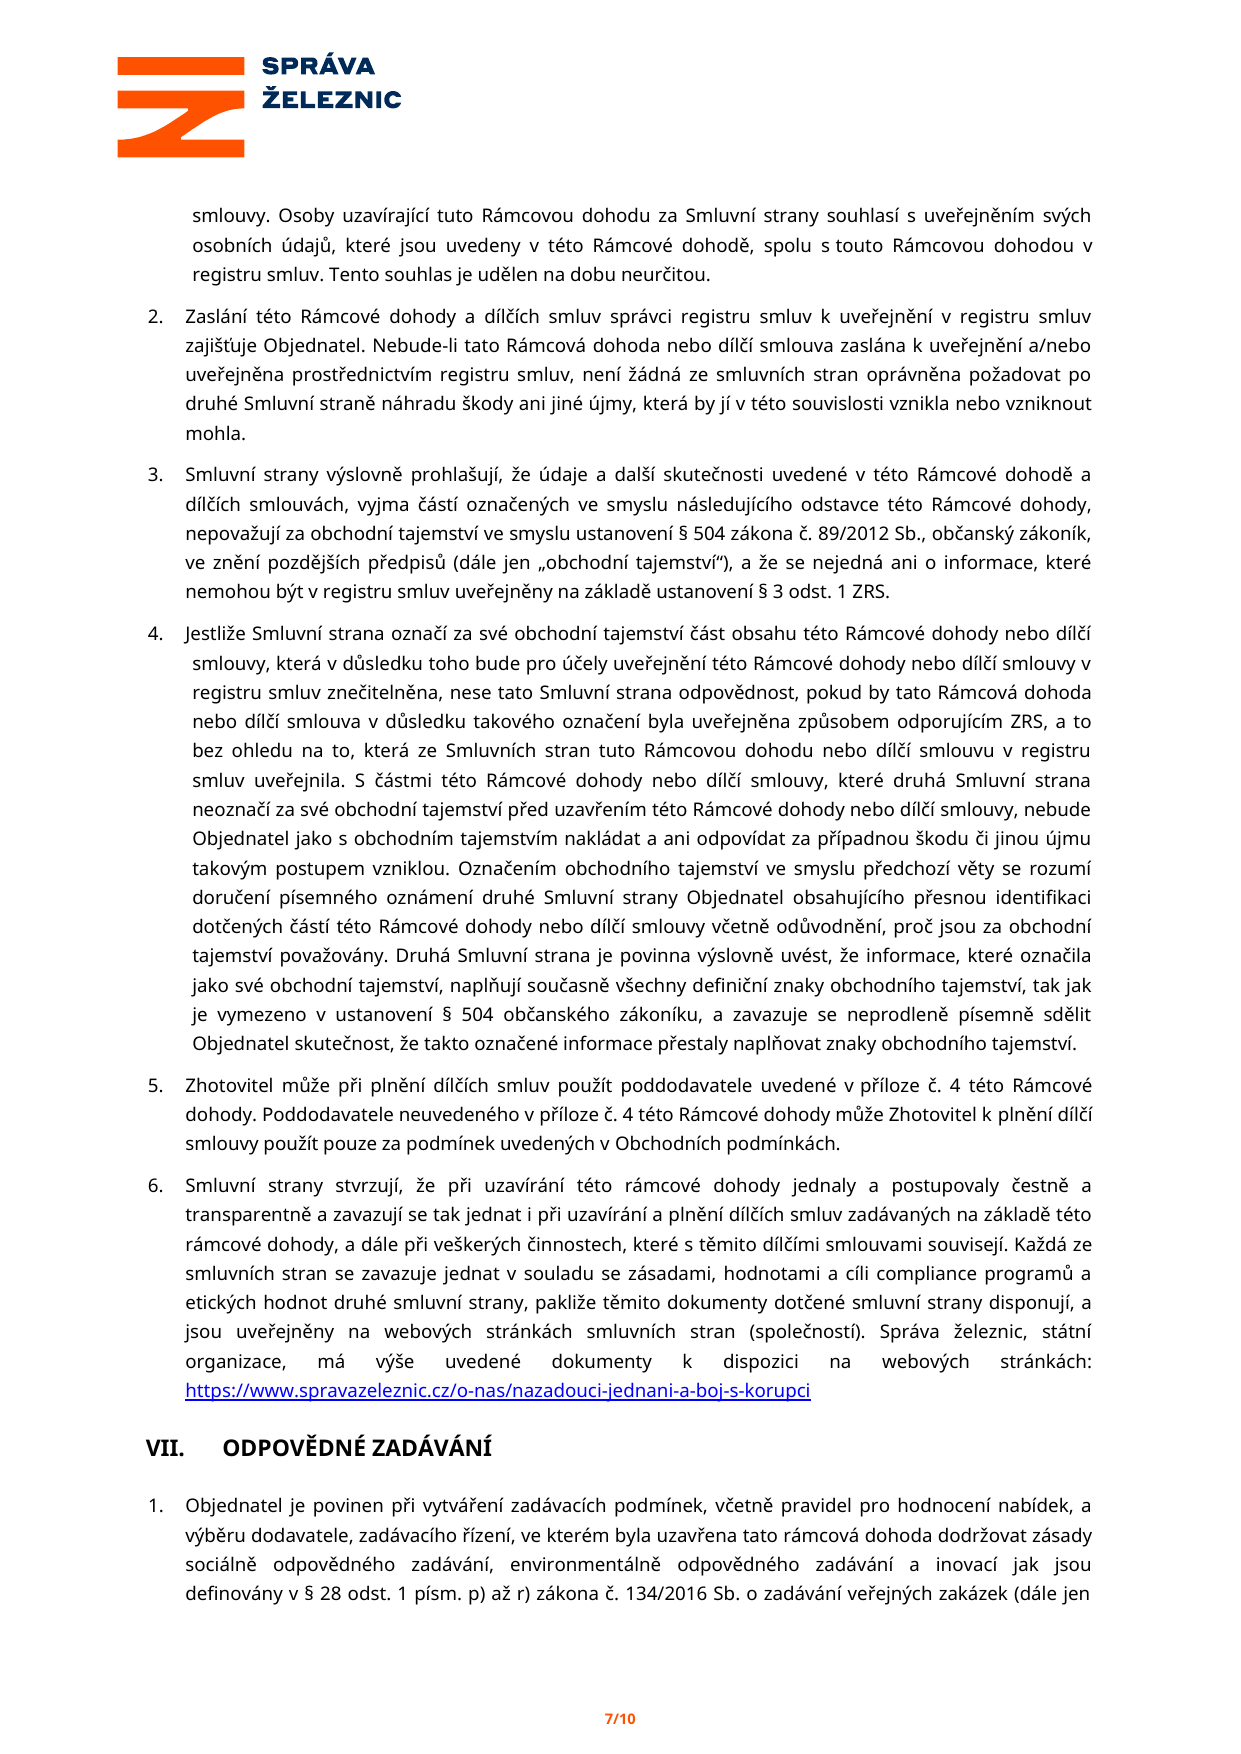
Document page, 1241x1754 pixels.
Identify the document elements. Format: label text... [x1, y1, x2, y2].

list Smluvní strany výslovně prohlašují, že údaje a další skutečnosti uvedené v této Rámcové dohodě a dílčích smlouvách, vyjma částí označených ve smyslu následujícího odstavce této Rámcové dohody, nepovažují za obchodní tajemství ve smyslu ustanovení § 504 zákona č. 89/2012 Sb., občanský zákoník, ve znění pozdějších předpisů (dále jen „obchodní tajemství“), a že se nejedná ani o informace, které nemohou být v registru smluv uveřejněny na základě ustanovení § 3 odst. 1 ZRS. [148, 462, 1093, 604]
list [148, 1493, 1093, 1606]
list Smluvní strany stvrzují, že při uzavírání této rámcové dohody jednaly a postupovaly čestně a transparentně a zavazují se tak jednat i při uzavírání a plnění dílčích smluv zadávaných na základě této rámcové dohody, a dále při veškerých činnostech, které s těmito dílčími smlouvami souvisejí. Každá ze smluvních stran se zavazuje jednat v souladu se zásadami, hodnotami a cíli compliance programů a etických hodnot druhé smluvní strany, pakliže těmito dokumenty dotčené smluvní strany disponují, a jsou uveřejněny na webových stránkách smluvních stran (společností). Správa železnic, státní organizace, má výše uvedené dokumenty k dispozici na webových stránkách: https://www.spravazeleznic.cz/o-nas/nazadouci-jednani-a-boj-s-korupci [148, 1172, 1093, 1403]
list Zaslání této Rámcové dohody a dílčích smluv správci registru smluv k uveřejnění v registru smluv zajišťuje Objednatel. Nebude-li tato Rámcová dohoda nebo dílčí smlouva zaslána k uveřejnění a/nebo uveřejněna prostřednictvím registru smluv, není žádná ze smluvních stran oprávněna požadovat po druhé Smluvní straně náhradu škody ani jiné újmy, která by jí v této souvislosti vznikla nebo vzniknout mohla. [148, 303, 1093, 446]
list ODPOVĚDNÉ ZADÁVÁNÍ [185, 1432, 1093, 1463]
list Zhotovitel může při plnění dílčích smluv použít poddodavatele uvedené v příloze č. 4 této Rámcové dohody. Poddodavatele neuvedeného v příloze č. 4 této Rámcové dohody může Zhotovitel k plnění dílčí smlouvy použít pouze za podmínek uvedených v Obchodních podmínkách. [148, 1072, 1093, 1156]
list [148, 203, 1093, 287]
list Jestliže Smluvní strana označí za své obchodní tajemství část obsahu této Rámcové dohody nebo dílčí smlouvy, která v důsledku toho bude pro účely uveřejnění této Rámcové dohody nebo dílčí smlouvy v registru smluv znečitelněna, nese tato Smluvní strana odpovědnost, pokud by tato Rámcová dohoda nebo dílčí smlouva v důsledku takového označení byla uveřejněna způsobem odporujícím ZRS, a to bez ohledu na to, která ze Smluvních stran tuto Rámcovou dohodu nebo dílčí smlouvu v registru smluv uveřejnila. S částmi této Rámcové dohody nebo dílčí smlouvy, které druhá Smluvní strana neoznačí za své obchodní tajemství před uzavřením této Rámcové dohody nebo dílčí smlouvy, nebude Objednatel jako s obchodním tajemstvím nakládat a ani odpovídat za případnou škodu či jinou újmu takovým postupem vzniklou. Označením obchodního tajemství ve smyslu předchozí věty se rozumí doručení písemného oznámení druhé Smluvní strany Objednatel obsahujícího přesnou identifikaci dotčených částí této Rámcové dohody nebo dílčí smlouvy včetně odůvodnění, proč jsou za obchodní tajemství považovány. Druhá Smluvní strana je povinna výslovně uvést, že informace, které označila jako své obchodní tajemství, naplňují současně všechny definiční znaky obchodního tajemství, tak jak je vymezeno v ustanovení § 504 občanského zákoníku, a zavazuje se neprodleně písemně sdělit Objednatel skutečnost, že takto označené informace přestaly naplňovat znaky obchodního tajemství. [148, 621, 1093, 1056]
